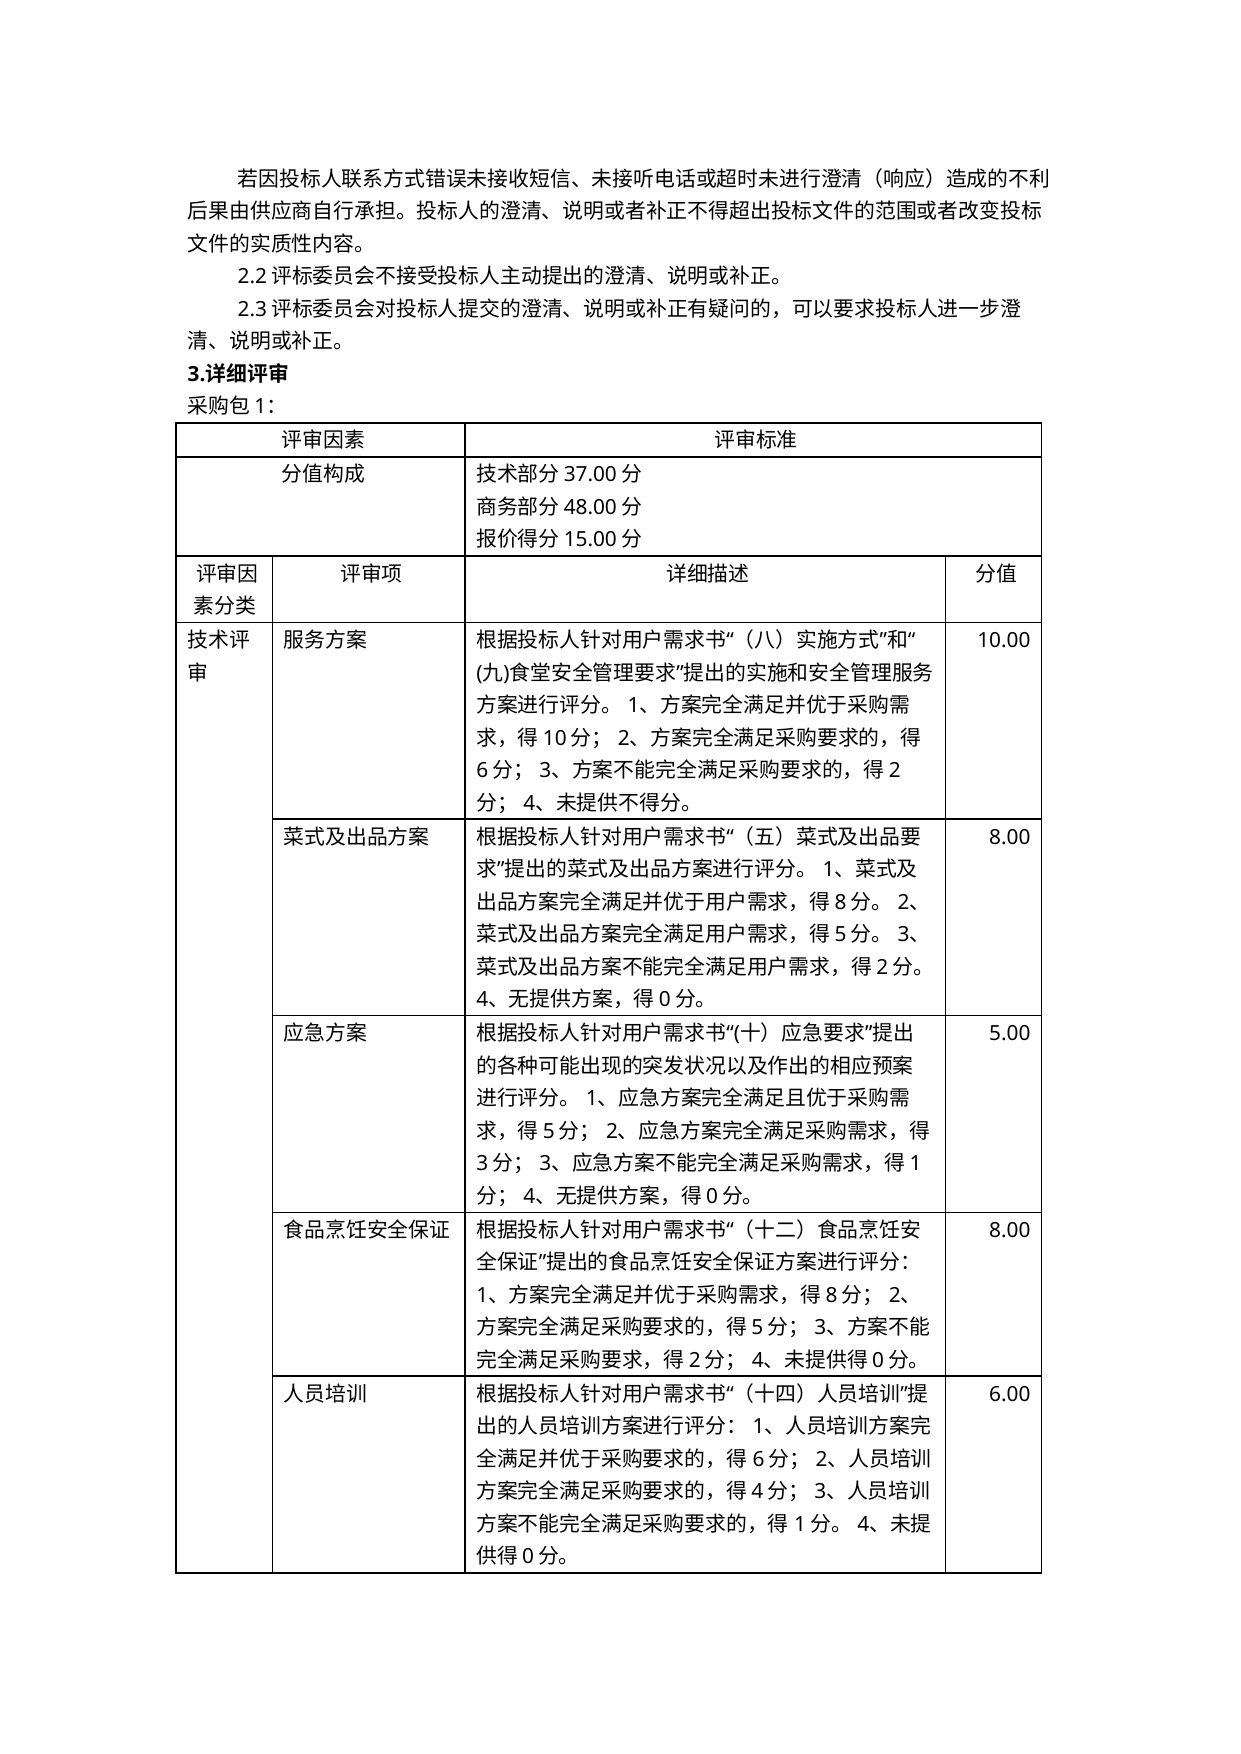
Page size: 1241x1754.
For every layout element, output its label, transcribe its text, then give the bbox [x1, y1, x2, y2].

table_cell 分值 [946, 557, 1041, 622]
text 若因投标人联系方式错误未接收短信、未接听电话或超时未进行澄清（响应）造成的不利后果由供应商自行承担。投标人的澄清、说明或者补正不得超出投标文件的范围或者改变投标文件的实质性内容。 [187, 162, 1053, 259]
table_cell 分值构成 [177, 458, 464, 555]
table_cell 5.00 [946, 1016, 1041, 1211]
table_cell 详细描述 [466, 557, 945, 622]
table_cell 应急方案 [273, 1016, 464, 1211]
text 2.2评标委员会不接受投标人主动提出的澄清、说明或补正。 [187, 259, 1053, 292]
table_cell 根据投标人针对用户需求书“（十四）人员培训”提出的人员培训方案进行评分： 1、人员培训方案完全满足并优于采购要求的，得 6分； 2、人员培训方案完全满足采购要求的，得4分； 3、人员培训方案不能完全满足采购要求的，得 1分。 4、未提供得0分。 [466, 1377, 945, 1572]
table_cell 人员培训 [273, 1377, 464, 1572]
table_cell 8.00 [946, 1213, 1041, 1375]
table_cell 菜式及出品方案 [273, 820, 464, 1015]
text 3.详细评审 [187, 357, 1053, 389]
table_cell 食品烹饪安全保证 [273, 1213, 464, 1375]
table_cell 技术评审 [177, 623, 272, 1572]
table_cell 评审因素分类 [177, 557, 272, 622]
table_cell 根据投标人针对用户需求书“（五）菜式及出品要求”提出的菜式及出品方案进行评分。 1、菜式及出品方案完全满足并优于用户需求，得8分。 2、菜式及出品方案完全满足用户需求，得5分。 3、菜式及出品方案不能完全满足用户需求，得2分。 4、无提供方案，得0分。 [466, 820, 945, 1015]
table_cell 根据投标人针对用户需求书“（十二）食品烹饪安全保证”提出的食品烹饪安全保证方案进行评分：1、方案完全满足并优于采购需求，得8分； 2、方案完全满足采购要求的，得5分； 3、方案不能完全满足采购要求，得2分； 4、未提供得0分。 [466, 1213, 945, 1375]
table_cell 8.00 [946, 820, 1041, 1015]
table_cell 根据投标人针对用户需求书“(十）应急要求”提出的各种可能出现的突发状况以及作出的相应预案进行评分。 1、应急方案完全满足且优于采购需求，得5分； 2、应急方案完全满足采购需求，得3分； 3、应急方案不能完全满足采购需求，得1分； 4、无提供方案，得0分。 [466, 1016, 945, 1211]
table_cell 10.00 [946, 623, 1041, 818]
table_cell 6.00 [946, 1377, 1041, 1572]
text 采购包1： [187, 389, 1053, 422]
text 2.3评标委员会对投标人提交的澄清、说明或补正有疑问的，可以要求投标人进一步澄清、说明或补正。 [187, 292, 1053, 357]
table_cell 根据投标人针对用户需求书“（八）实施方式”和“ (九)食堂安全管理要求”提出的实施和安全管理服务方案进行评分。 1、方案完全满足并优于采购需求，得10分； 2、方案完全满足采购要求的，得6分； 3、方案不能完全满足采购要求的，得2分； 4、未提供不得分。 [466, 623, 945, 818]
table_cell 技术部分37.00分 商务部分48.00分 报价得分15.00分 [466, 458, 1041, 555]
table_header 评审标准 [466, 424, 1041, 456]
table_cell 服务方案 [273, 623, 464, 818]
table_header 评审因素 [177, 424, 464, 456]
table_cell 评审项 [273, 557, 464, 622]
